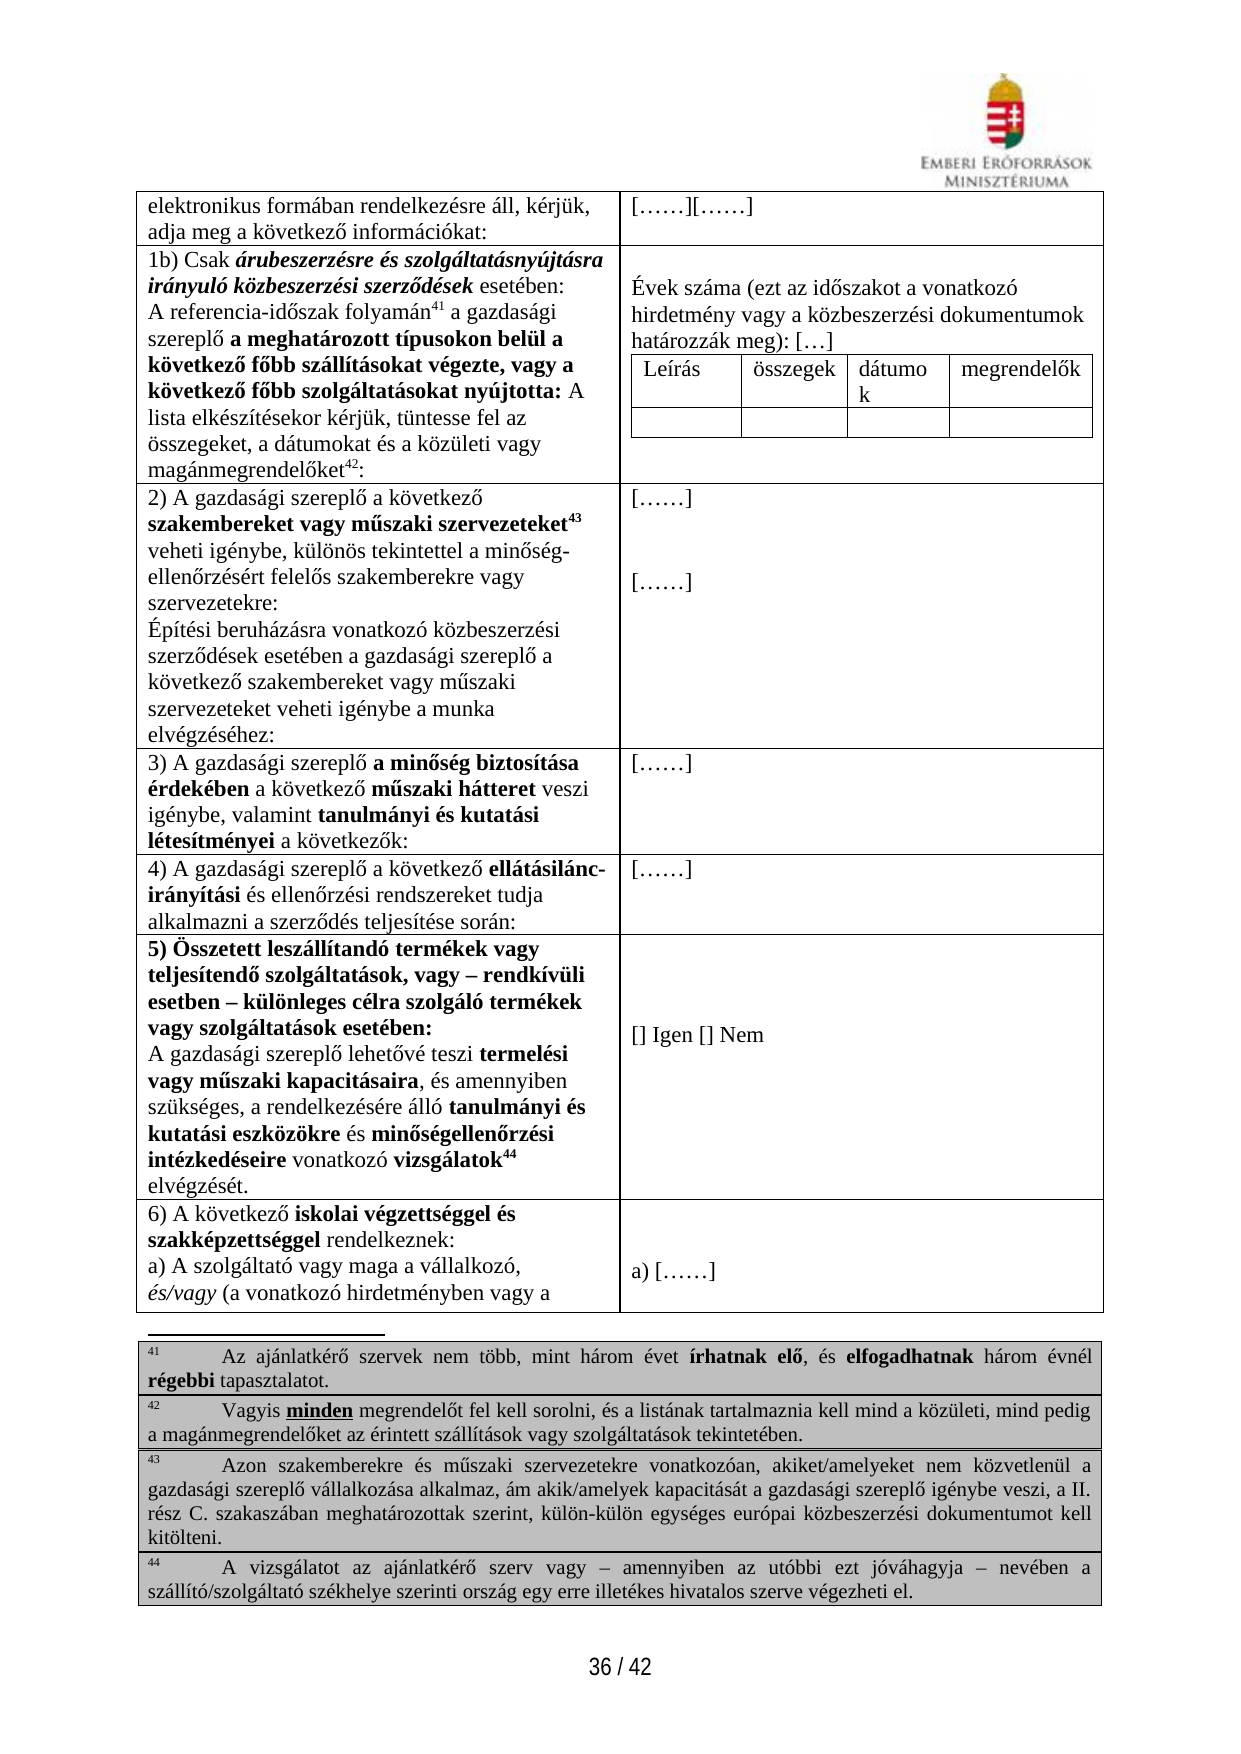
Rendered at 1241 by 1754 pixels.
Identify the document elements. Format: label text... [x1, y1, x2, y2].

table_cell [……] [621, 749, 1103, 854]
picture [920, 73, 1093, 191]
table_cell 3) A gazdasági szereplő a minőség biztosítása érdekében a következő műszaki hátteret veszi igénybe, valamint tanulmányi és kutatási létesítményei a következők: [137, 749, 619, 854]
table_cell 2) A gazdasági szereplő a következő szakembereket vagy műszaki szervezeteket veheti igénybe, különös tekintettel a minőség-ellenőrzésért felelős szakemberekre vagy szervezetekre: Építési beruházásra vonatkozó közbeszerzési szerződések esetében a gazdasági szereplő a következő szakembereket vagy műszaki szervezeteket veheti igénybe a munka elvégzéséhez: [137, 484, 619, 747]
table_cell [……] [……] [621, 484, 1103, 747]
table_cell [] Igen [] Nem [621, 935, 1103, 1199]
table_cell Évek száma (ezt az időszakot a vonatkozó hirdetmény vagy a közbeszerzési dokumentumok határozzák meg): […] [621, 246, 1103, 483]
table_cell 1b) Csak árubeszerzésre és szolgáltatásnyújtásra irányuló közbeszerzési szerződések esetében: A referencia-időszak folyamán a gazdasági szereplő a meghatározott típusokon belül a következő főbb szállításokat végezte, vagy a következő főbb szolgáltatásokat nyújtotta: A lista elkészítésekor kérjük, tüntesse fel az összegeket, a dátumokat és a közületi vagy magánmegrendelőket: [137, 246, 619, 483]
table_cell [……] [621, 855, 1103, 934]
table_cell 4) A gazdasági szereplő a következő ellátásilánc-irányítási és ellenőrzési rendszereket tudja alkalmazni a szerződés teljesítése során: [137, 855, 619, 934]
table_cell a) [……] b) [……] [621, 1200, 1103, 1312]
table_cell 5) Összetett leszállítandó termékek vagy teljesítendő szolgáltatások, vagy – rendkívüli esetben – különleges célra szolgáló termékek vagy szolgáltatások esetében: A gazdasági szereplő lehetővé teszi termelési vagy műszaki kapacitásaira, és amennyiben szükséges, a rendelkezésére álló tanulmányi és kutatási eszközökre és minőségellenőrzési intézkedéseire vonatkozó vizsgálatok elvégzését. [137, 935, 619, 1199]
